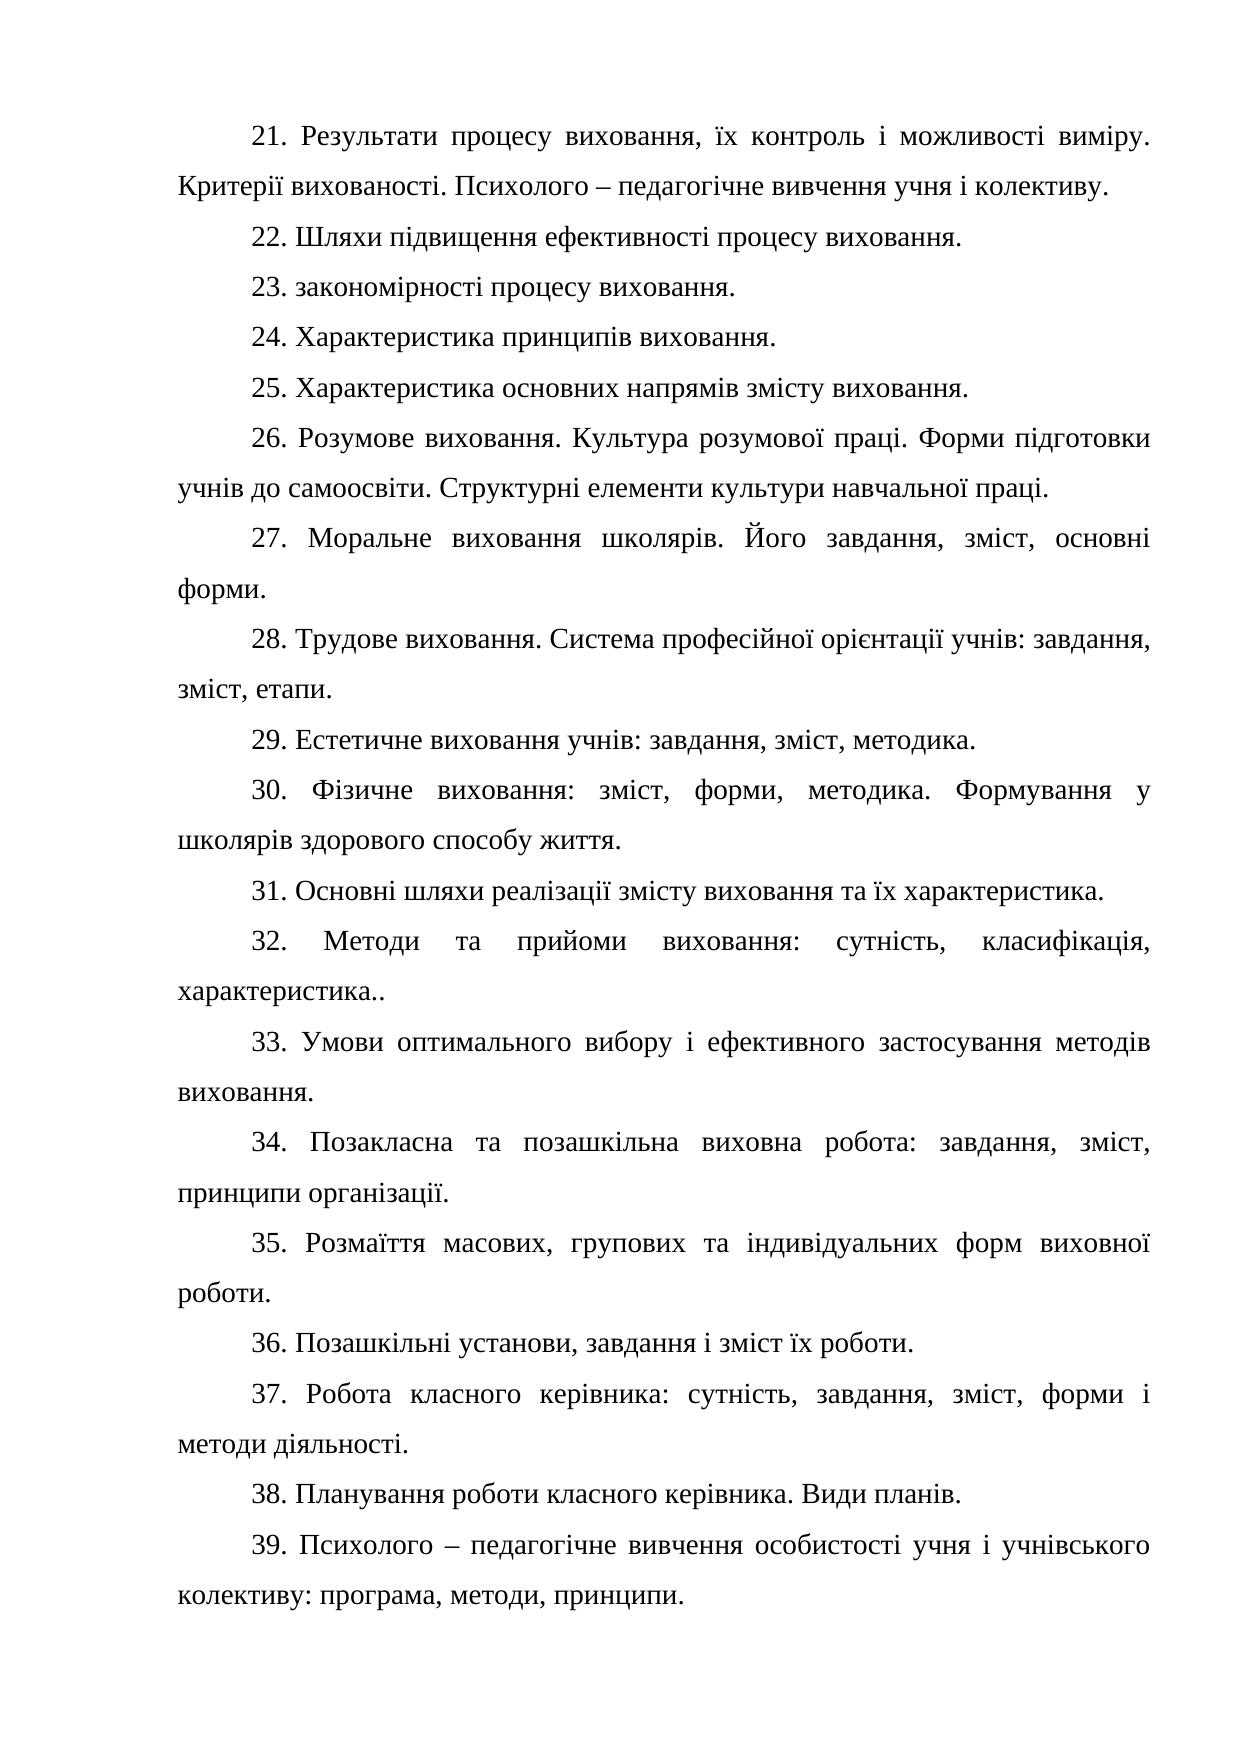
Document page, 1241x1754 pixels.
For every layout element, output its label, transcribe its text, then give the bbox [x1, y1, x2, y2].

text 23. закономірності процесу виховання. [177, 269, 1152, 303]
text 39. Психолого – педагогічне вивчення особистості учня і учнівського колективу: програма, методи, принципи. [177, 1527, 1152, 1611]
text 35. Розмаїття масових, групових та індивідуальних форм виховної роботи. [177, 1225, 1152, 1309]
text 26. Розумове виховання. Культура розумової праці. Форми підготовки учнів до самоосвіти. Структурні елементи культури навчальної праці. [177, 420, 1152, 504]
text 27. Моральне виховання школярів. Його завдання, зміст, основні форми. [177, 521, 1152, 604]
text 34. Позакласна та позашкільна виховна робота: завдання, зміст, принципи організації. [177, 1124, 1152, 1208]
text 31. Основні шляхи реалізації змісту виховання та їх характеристика. [177, 873, 1152, 906]
text 38. Планування роботи класного керівника. Види планів. [177, 1477, 1152, 1510]
text 37. Робота класного керівника: сутність, завдання, зміст, форми і методи діяльності. [177, 1376, 1152, 1460]
text 33. Умови оптимального вибору і ефективного застосування методів виховання. [177, 1024, 1152, 1108]
text 29. Естетичне виховання учнів: завдання, зміст, методика. [177, 722, 1152, 755]
text 24. Характеристика принципів виховання. [177, 319, 1152, 353]
text 28. Трудове виховання. Система професійної орієнтації учнів: завдання, зміст, етапи. [177, 621, 1152, 705]
text 25. Характеристика основних напрямів змісту виховання. [177, 370, 1152, 403]
text 30. Фізичне виховання: зміст, форми, методика. Формування у школярів здорового способу життя. [177, 772, 1152, 856]
text 32. Методи та прийоми виховання: сутність, класифікація, характеристика.. [177, 923, 1152, 1007]
text 22. Шляхи підвищення ефективності процесу виховання. [177, 219, 1152, 252]
text 36. Позашкільні установи, завдання і зміст їх роботи. [177, 1326, 1152, 1359]
text 21. Результати процесу виховання, їх контроль і можливості виміру. Критерії вихованості. Психолого – педагогічне вивчення учня і колективу. [177, 118, 1152, 202]
